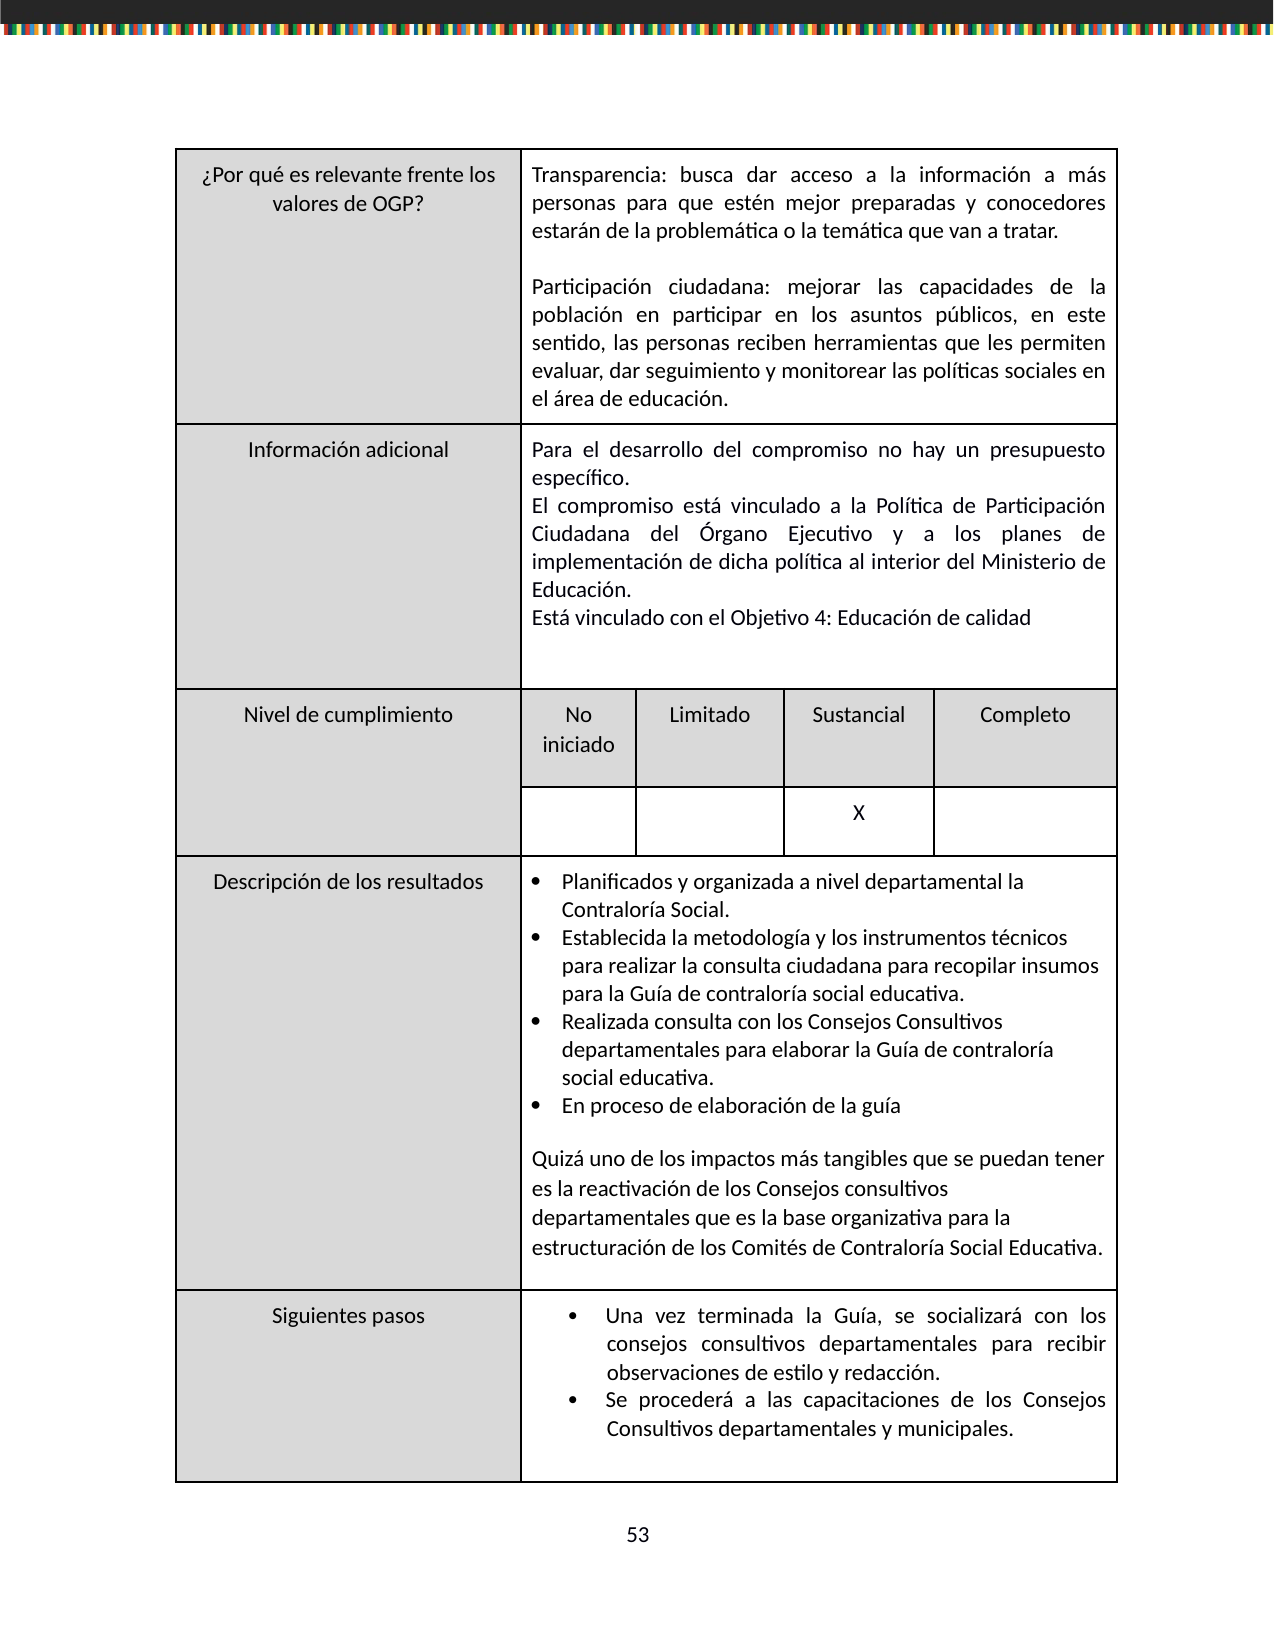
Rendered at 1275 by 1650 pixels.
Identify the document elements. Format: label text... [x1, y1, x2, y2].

table_cell X [785, 788, 933, 855]
table_cell Para el desarrollo del compromiso no hay un presupuesto específico. El compromiso está vinculado a la Política de Participación Ciudadana del Órgano Ejecutivo y a los planes de implementación de dicha política al interior del Ministerio de Educación. Está vinculado con el Objetivo 4: Educación de calidad [522, 425, 1116, 688]
table_cell Siguientes pasos [177, 1291, 520, 1481]
table_cell [637, 788, 783, 855]
table_cell Transparencia: busca dar acceso a la información a más personas para que estén mejor preparadas y conocedores estarán de la problemática o la temática que van a tratar. Participación ciudadana: mejorar las capacidades de la población en participar en los asuntos públicos, en este sentido, las personas reciben herramientas que les permiten evaluar, dar seguimiento y monitorear las políticas sociales en el área de educación. [522, 150, 1116, 423]
table_cell ¿Por qué es relevante frente los valores de OGP? [177, 150, 520, 423]
table_cell Limitado [637, 690, 783, 786]
table_cell Información adicional [177, 425, 520, 688]
table_cell [935, 788, 1116, 855]
table_cell Descripción de los resultados [177, 857, 520, 1289]
table_cell No iniciado [522, 690, 635, 786]
table_cell Una vez terminada la Guía, se socializará con los consejos consultivos departamentales para recibir observaciones de estilo y redacción. Se procederá a las capacitaciones de los Consejos Consultivos departamentales y municipales. [522, 1291, 1116, 1481]
table_cell Nivel de cumplimiento [177, 690, 520, 855]
table_cell Sustancial [785, 690, 933, 786]
table_cell [522, 788, 635, 855]
table_cell Planificados y organizada a nivel departamental la Contraloría Social. Establecida la metodología y los instrumentos técnicos para realizar la consulta ciudadana para recopilar insumos para la Guía de contraloría social educativa. Realizada consulta con los Consejos Consultivos departamentales para elaborar la Guía de contraloría social educativa. En proceso de elaboración de la guía Quizá uno de los impactos más tangibles que se puedan tener es la reactivación de los Consejos consultivos departamentales que es la base organizativa para la estructuración de los Comités de Contraloría Social Educativa. [522, 857, 1116, 1289]
table_cell Completo [935, 690, 1116, 786]
